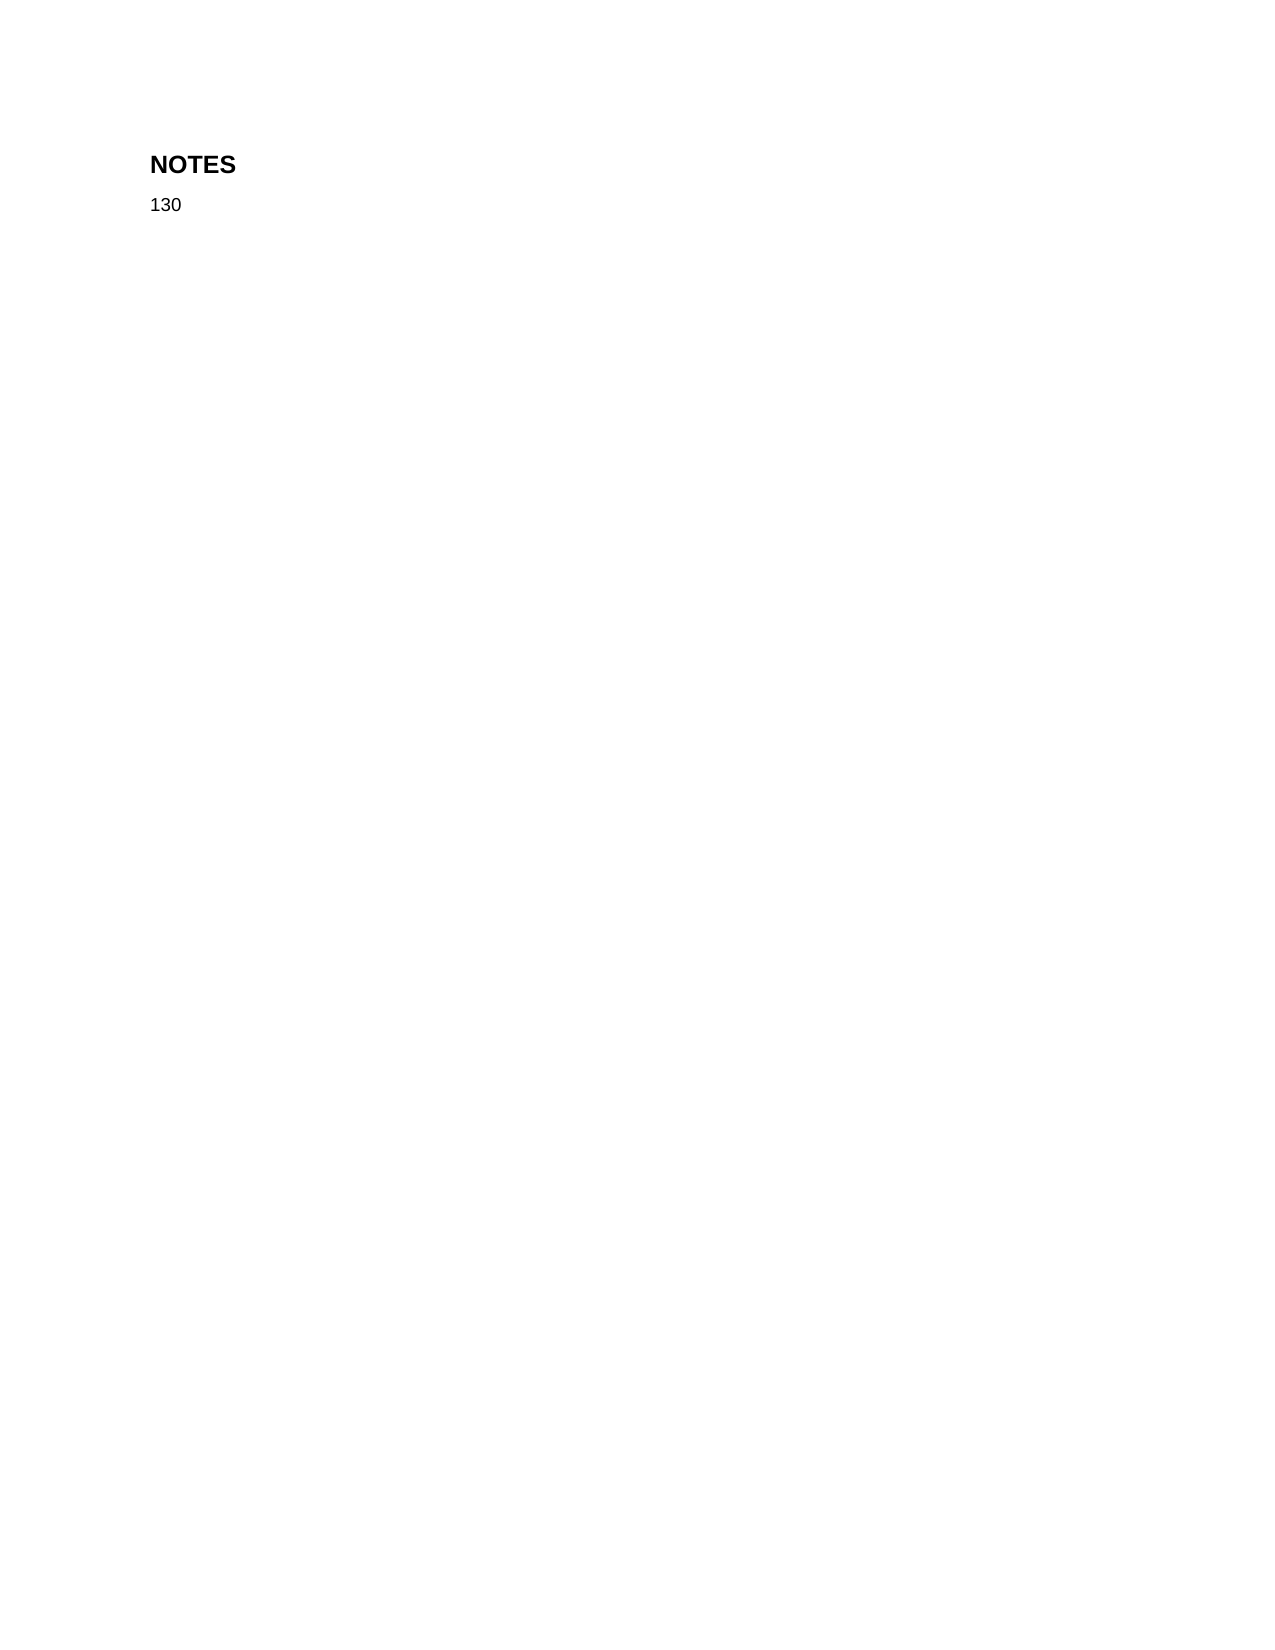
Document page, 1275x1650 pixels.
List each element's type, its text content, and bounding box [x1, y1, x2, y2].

text NOTES [150, 150, 1125, 179]
text 130 [150, 193, 1125, 215]
